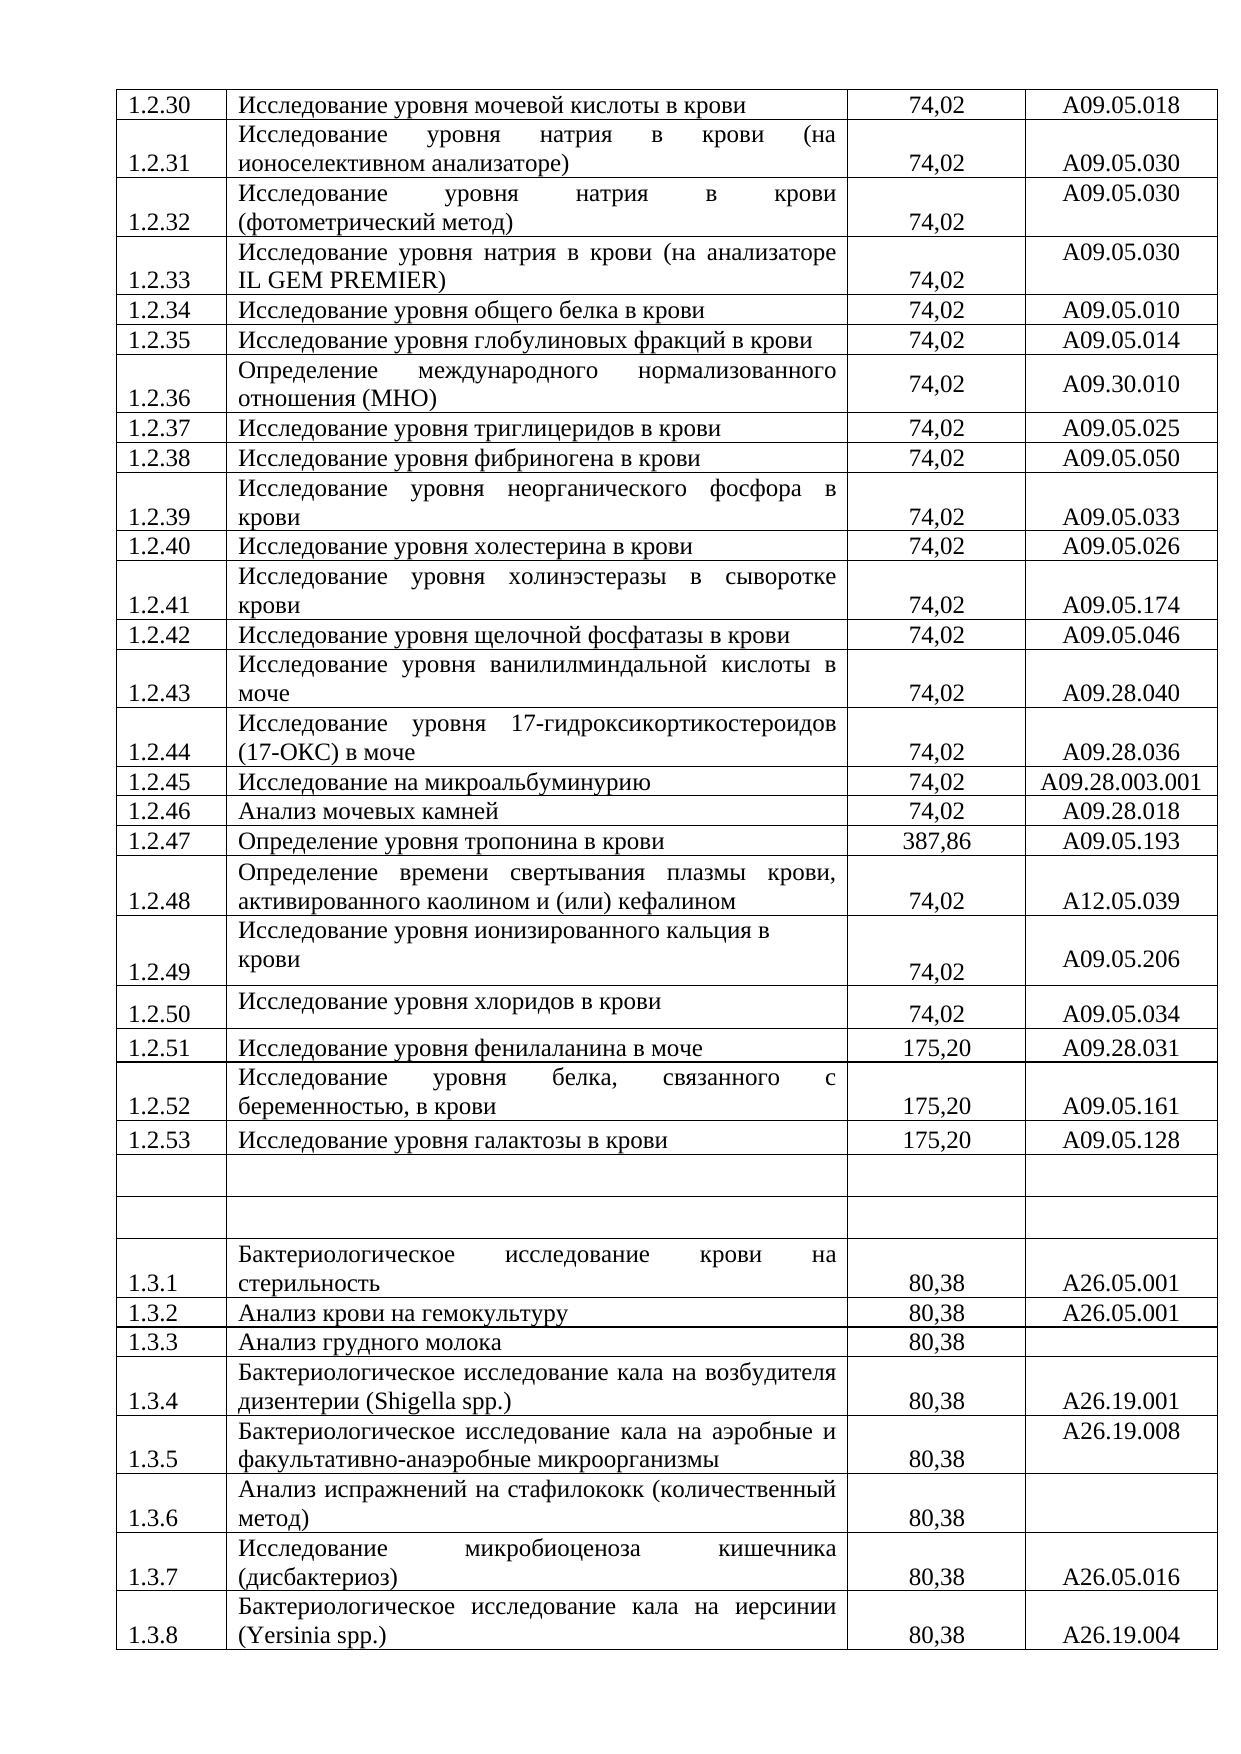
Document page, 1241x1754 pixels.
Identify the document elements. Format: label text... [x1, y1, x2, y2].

table_cell 80,38 [848, 1357, 1025, 1415]
table_cell 74,02 [848, 796, 1025, 825]
table_cell A09.05.010 [1026, 295, 1217, 324]
table_cell [117, 1155, 226, 1196]
table_cell 80,38 [848, 1298, 1025, 1326]
table_cell 74,02 [848, 295, 1025, 324]
table_cell Исследование уровня натрия в крови (на анализаторе IL GEM PREMIER) [227, 237, 847, 294]
table_cell 1.2.52 [117, 1063, 226, 1120]
table_cell 80,38 [848, 1533, 1025, 1590]
table_cell А26.19.008 [1026, 1416, 1217, 1473]
table_cell 1.2.32 [117, 178, 226, 236]
table_cell 175,20 [848, 1121, 1025, 1154]
table_cell 1.3.5 [117, 1416, 226, 1473]
table_cell [1026, 1197, 1217, 1238]
table_cell 1.2.31 [117, 120, 226, 177]
table_cell Исследование уровня ионизированного кальция в крови [227, 916, 847, 985]
table_cell 1.2.51 [117, 1029, 226, 1061]
table_cell Исследование уровня натрия в крови (на ионоселективном анализаторе) [227, 120, 847, 177]
table_cell 1.2.50 [117, 986, 226, 1028]
table_cell Исследование уровня 17-гидроксикортикостероидов (17-ОКС) в моче [227, 708, 847, 766]
table_cell Исследование уровня холестерина в крови [227, 531, 847, 560]
table_cell 1.2.38 [117, 443, 226, 472]
table_cell Анализ испражнений на стафилококк (количественный метод) [227, 1474, 847, 1532]
table_cell А09.05.206 [1026, 916, 1217, 985]
table_cell 74,02 [848, 767, 1025, 795]
table_cell 1.2.46 [117, 796, 226, 825]
table_cell Исследование уровня белка, связанного с беременностью, в крови [227, 1063, 847, 1120]
table_cell Бактериологическое исследование кала на иерсинии (Yersinia spp.) [227, 1591, 847, 1649]
table_cell Исследование уровня фибриногена в крови [227, 443, 847, 472]
table_cell 74,02 [848, 473, 1025, 530]
table_cell 74,02 [848, 650, 1025, 707]
table_cell 1.2.37 [117, 413, 226, 442]
table_cell A09.05.014 [1026, 325, 1217, 354]
table_cell 1.2.34 [117, 295, 226, 324]
table_cell Бактериологическое исследование кала на аэробные и факультативно-анаэробные микроорганизмы [227, 1416, 847, 1473]
table_cell A09.05.193 [1026, 826, 1217, 855]
table_cell Анализ крови на гемокультуру [227, 1298, 847, 1326]
table_cell A09.05.174 [1026, 561, 1217, 619]
table_cell Исследование уровня холинэстеразы в сыворотке крови [227, 561, 847, 619]
table_cell Исследование уровня неорганического фосфора в крови [227, 473, 847, 530]
table_cell A09.05.026 [1026, 531, 1217, 560]
table_cell 80,38 [848, 1416, 1025, 1473]
table_cell A09.30.010 [1026, 355, 1217, 412]
table_cell 1.2.53 [117, 1121, 226, 1154]
table_cell А12.05.039 [1026, 856, 1217, 914]
table_cell 1.2.36 [117, 355, 226, 412]
table_cell Исследование уровня глобулиновых фракций в крови [227, 325, 847, 354]
table_cell 74,02 [848, 620, 1025, 648]
table_cell Определение времени свертывания плазмы крови, активированного каолином и (или) кефалином [227, 856, 847, 914]
table_cell Определение уровня тропонина в крови [227, 826, 847, 855]
table_cell А09.05.034 [1026, 986, 1217, 1028]
table_cell 1.2.47 [117, 826, 226, 855]
table_cell 74,02 [848, 916, 1025, 985]
table_cell A09.05.025 [1026, 413, 1217, 442]
table_cell 387,86 [848, 826, 1025, 855]
table_cell 1.2.45 [117, 767, 226, 795]
table_cell 74,02 [848, 90, 1025, 118]
table_cell Бактериологическое исследование крови на стерильность [227, 1239, 847, 1297]
table_cell 1.3.4 [117, 1357, 226, 1415]
table_cell 80,38 [848, 1239, 1025, 1297]
table_cell A09.28.040 [1026, 650, 1217, 707]
table_cell A09.05.030 [1026, 237, 1217, 294]
table_cell [227, 1197, 847, 1238]
table_cell 74,02 [848, 561, 1025, 619]
table_cell Исследование уровня щелочной фосфатазы в крови [227, 620, 847, 648]
table_cell Анализ мочевых камней [227, 796, 847, 825]
table_cell A09.05.046 [1026, 620, 1217, 648]
table_cell A26.19.004 [1026, 1591, 1217, 1649]
table_cell A09.28.003.001 [1026, 767, 1217, 795]
table_cell Исследование уровня хлоридов в крови [227, 986, 847, 1028]
table_cell [1026, 1328, 1217, 1356]
table_cell 74,02 [848, 986, 1025, 1028]
table_cell 1.2.30 [117, 90, 226, 118]
table_cell 1.3.6 [117, 1474, 226, 1532]
table_cell A09.05.030 [1026, 120, 1217, 177]
table_cell 1.2.44 [117, 708, 226, 766]
table_cell 175,20 [848, 1029, 1025, 1061]
table_cell [1026, 1155, 1217, 1196]
table_cell Определение международного нормализованного отношения (MHO) [227, 355, 847, 412]
table_cell 74,02 [848, 325, 1025, 354]
table_cell 1.2.48 [117, 856, 226, 914]
table_cell A26.05.001 [1026, 1298, 1217, 1326]
table_cell A09.05.030 [1026, 178, 1217, 236]
table_cell Исследование микробиоценоза кишечника (дисбактериоз) [227, 1533, 847, 1590]
table_cell 175,20 [848, 1063, 1025, 1120]
table_cell 74,02 [848, 856, 1025, 914]
table_cell 74,02 [848, 178, 1025, 236]
table_cell 74,02 [848, 120, 1025, 177]
table_cell Анализ грудного молока [227, 1328, 847, 1356]
table_cell 1.3.1 [117, 1239, 226, 1297]
table_cell 74,02 [848, 708, 1025, 766]
table_cell 1.2.40 [117, 531, 226, 560]
table_cell А26.19.001 [1026, 1357, 1217, 1415]
table_cell 74,02 [848, 443, 1025, 472]
table_cell [848, 1197, 1025, 1238]
table_cell 1.2.33 [117, 237, 226, 294]
table_cell 1.2.49 [117, 916, 226, 985]
table_cell Исследование уровня ванилилминдальной кислоты в моче [227, 650, 847, 707]
table_cell 80,38 [848, 1474, 1025, 1532]
table_cell [848, 1155, 1025, 1196]
table_cell A26.05.001 [1026, 1239, 1217, 1297]
table_cell 1.3.2 [117, 1298, 226, 1326]
table_cell Исследование на микроальбуминурию [227, 767, 847, 795]
table_cell 80,38 [848, 1591, 1025, 1649]
table_cell Бактериологическое исследование кала на возбудителя дизентерии (Shigella spp.) [227, 1357, 847, 1415]
table_cell А09.05.161 [1026, 1063, 1217, 1120]
table_cell А09.05.128 [1026, 1121, 1217, 1154]
table_cell Исследование уровня общего белка в крови [227, 295, 847, 324]
table_cell 1.2.39 [117, 473, 226, 530]
table_cell 1.3.7 [117, 1533, 226, 1590]
table_cell A09.28.018 [1026, 796, 1217, 825]
table_cell Исследование уровня мочевой кислоты в крови [227, 90, 847, 118]
table_cell 74,02 [848, 355, 1025, 412]
table_cell Исследование уровня галактозы в крови [227, 1121, 847, 1154]
table_cell 80,38 [848, 1328, 1025, 1356]
table_cell Исследование уровня натрия в крови (фотометрический метод) [227, 178, 847, 236]
table_cell Исследование уровня фенилаланина в моче [227, 1029, 847, 1061]
table_cell 74,02 [848, 413, 1025, 442]
table_cell 1.2.41 [117, 561, 226, 619]
table_cell 74,02 [848, 531, 1025, 560]
table_cell 1.3.3 [117, 1328, 226, 1356]
table_cell 1.2.43 [117, 650, 226, 707]
table_cell Исследование уровня триглицеридов в крови [227, 413, 847, 442]
table_cell А09.28.031 [1026, 1029, 1217, 1061]
table_cell А09.28.036 [1026, 708, 1217, 766]
table_cell [117, 1197, 226, 1238]
table_cell 1.2.42 [117, 620, 226, 648]
table_cell A09.05.018 [1026, 90, 1217, 118]
table_cell 1.3.8 [117, 1591, 226, 1649]
table_cell [1026, 1474, 1217, 1532]
table_cell A09.05.033 [1026, 473, 1217, 530]
table_cell A09.05.050 [1026, 443, 1217, 472]
table_cell A26.05.016 [1026, 1533, 1217, 1590]
table_cell 1.2.35 [117, 325, 226, 354]
table_cell [227, 1155, 847, 1196]
table_cell 74,02 [848, 237, 1025, 294]
